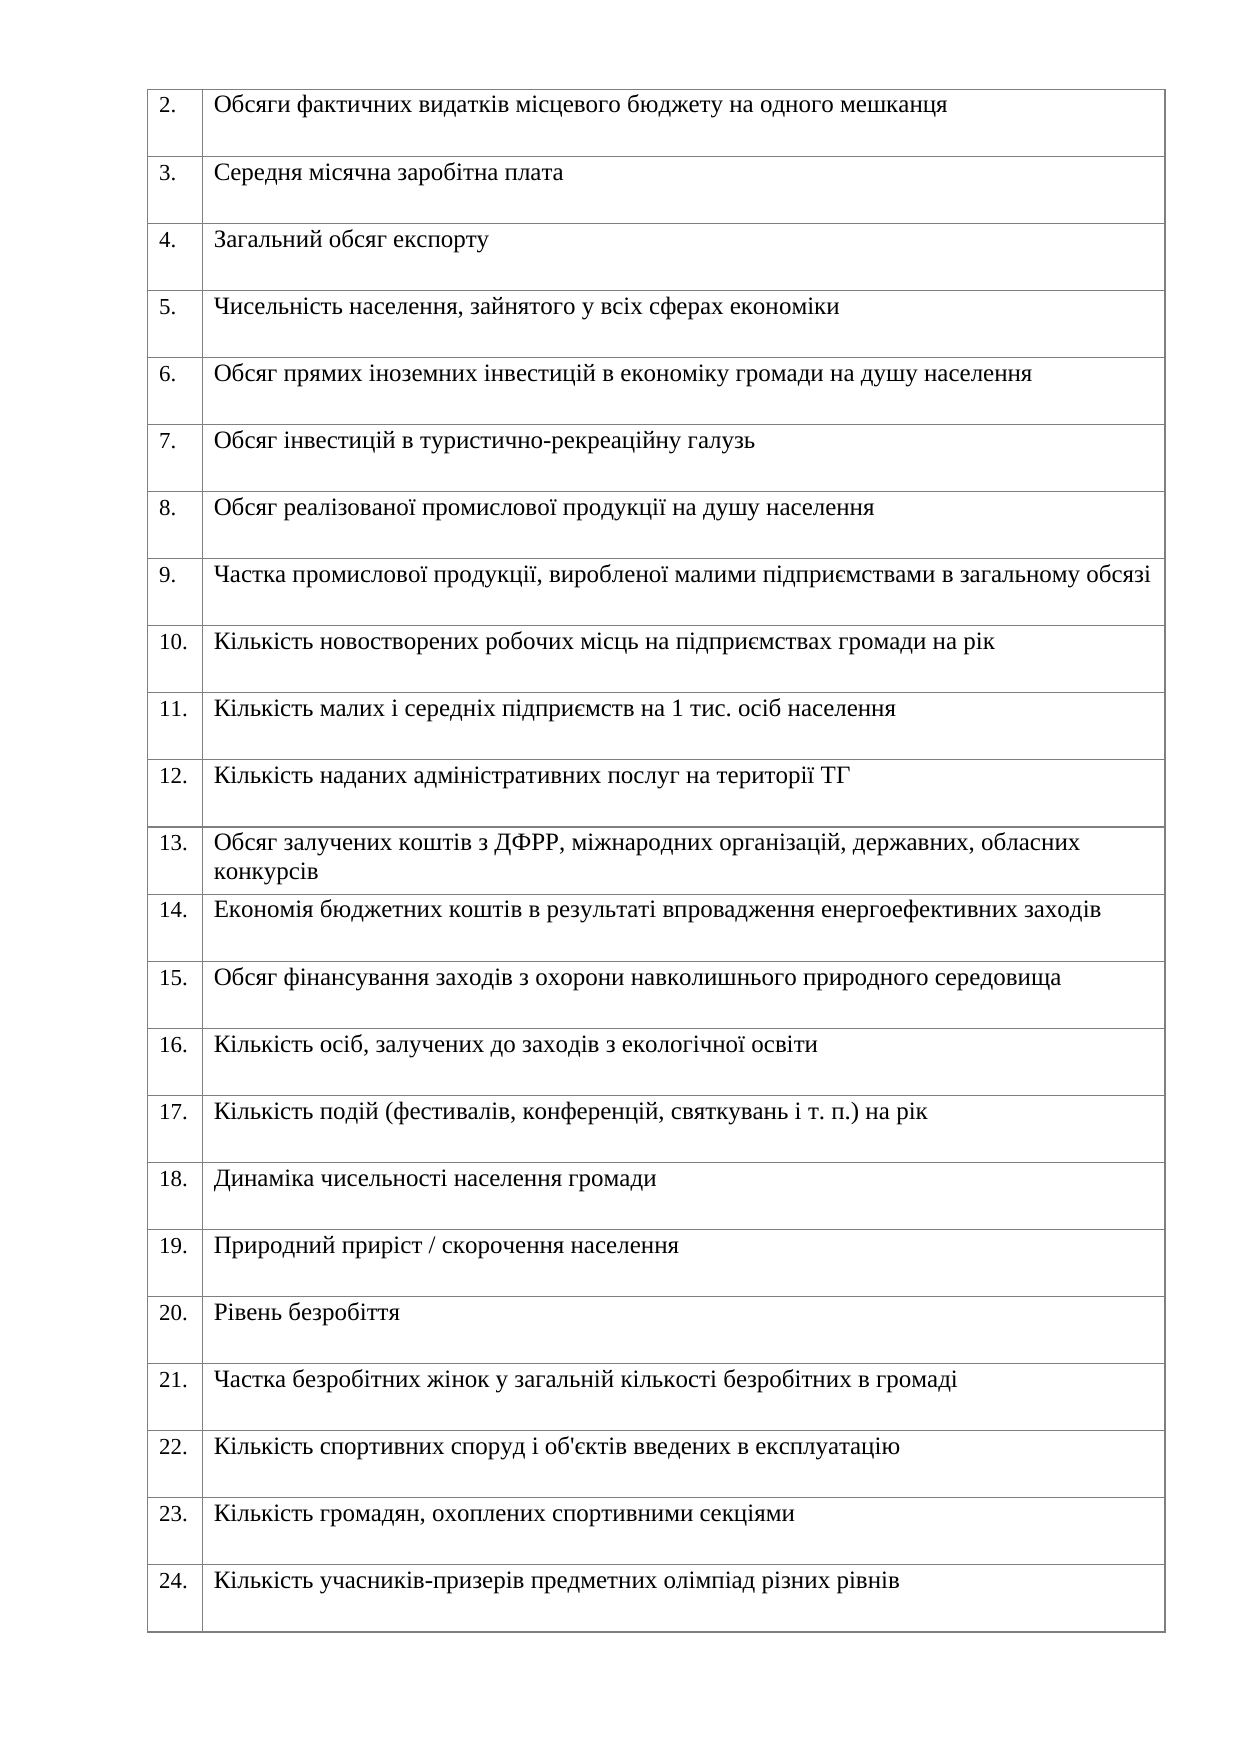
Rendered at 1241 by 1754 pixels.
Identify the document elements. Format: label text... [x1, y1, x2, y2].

table_cell Кількість спортивних споруд і об'єктів введених в експлуатацію [203, 1431, 1164, 1497]
table_cell [148, 1498, 202, 1564]
table_cell [148, 1431, 202, 1497]
table_cell [148, 1096, 202, 1162]
table_cell [148, 1230, 202, 1296]
table_cell Природний приріст / скорочення населення [203, 1230, 1164, 1296]
table_cell Економія бюджетних коштів в результаті впровадження енергоефективних заходів [203, 895, 1164, 961]
table_cell Частка безробітних жінок у загальній кількості безробітних в громаді [203, 1364, 1164, 1430]
table_cell Обсяг реалізованої промислової продукції на душу населення [203, 492, 1164, 558]
table_cell Кількість подій (фестивалів, конференцій, святкувань і т. п.) на рік [203, 1096, 1164, 1162]
table_cell Кількість наданих адміністративних послуг на території ТГ [203, 760, 1164, 826]
table_cell [148, 492, 202, 558]
table_cell [148, 693, 202, 759]
table_cell Динаміка чисельності населення громади [203, 1163, 1164, 1229]
table_cell Рівень безробіття [203, 1297, 1164, 1363]
table_cell [148, 224, 202, 290]
table_cell [148, 1163, 202, 1229]
table_cell [148, 895, 202, 961]
table_cell [148, 962, 202, 1028]
table_cell [148, 1029, 202, 1095]
table_cell [148, 90, 202, 156]
table_cell [148, 559, 202, 625]
table_cell Середня місячна заробітна плата [203, 157, 1164, 223]
table_cell Кількість осіб, залучених до заходів з екологічної освіти [203, 1029, 1164, 1095]
table_cell Обсяг залучених коштів з ДФРР, міжнародних організацій, державних, обласних конкурсів [203, 828, 1164, 893]
table_cell [148, 1297, 202, 1363]
table_cell Загальний обсяг експорту [203, 224, 1164, 290]
table_cell [148, 626, 202, 692]
table_cell Обсяги фактичних видатків місцевого бюджету на одного мешканця [203, 90, 1164, 156]
table_cell [148, 157, 202, 223]
table_cell [148, 1364, 202, 1430]
table_cell [148, 425, 202, 491]
table_cell Обсяг інвестицій в туристично-рекреаційну галузь [203, 425, 1164, 491]
table_cell Чисельність населення, зайнятого у всіх сферах економіки [203, 291, 1164, 357]
table_cell Кількість малих і середніх підприємств на 1 тис. осіб населення [203, 693, 1164, 759]
table_cell Кількість новостворених робочих місць на підприємствах громади на рік [203, 626, 1164, 692]
table_cell Частка промислової продукції, виробленої малими підприємствами в загальному обсязі [203, 559, 1164, 625]
table_cell Кількість учасників-призерів предметних олімпіад різних рівнів [203, 1565, 1164, 1631]
table_cell [148, 358, 202, 424]
table_cell Обсяг прямих іноземних інвестицій в економіку громади на душу населення [203, 358, 1164, 424]
table_cell Кількість громадян, охоплених спортивними секціями [203, 1498, 1164, 1564]
table_cell [148, 291, 202, 357]
table_cell [148, 760, 202, 826]
table_cell [148, 1565, 202, 1631]
table_cell [148, 828, 202, 893]
table_cell Обсяг фінансування заходів з охорони навколишнього природного середовища [203, 962, 1164, 1028]
